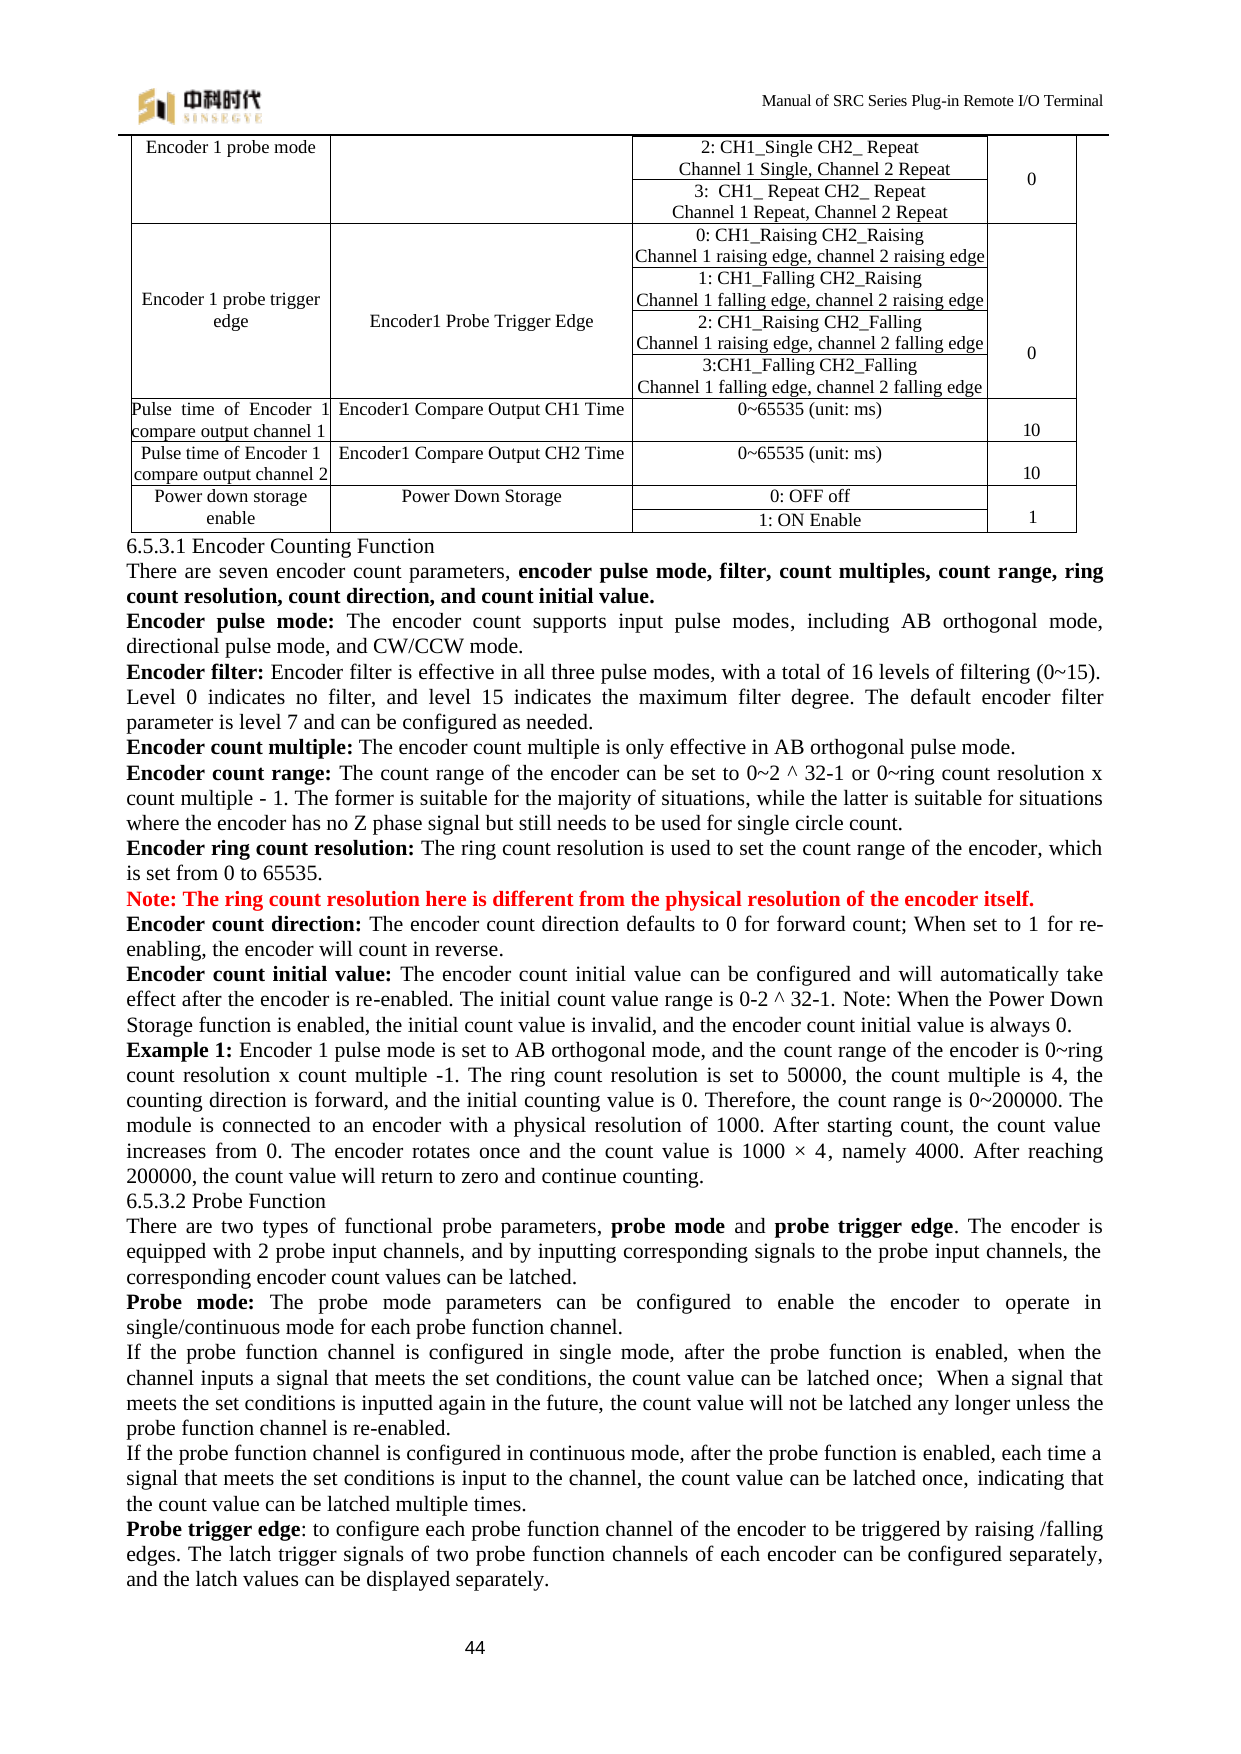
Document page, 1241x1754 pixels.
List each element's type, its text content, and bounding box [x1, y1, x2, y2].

table_cell 0: OFF off [633, 486, 987, 508]
text Encoder count direction: The encoder count direction defaults to 0 for forward count; When set to 1 for re-enabling, the encoder will count in reverse. [126, 911, 1103, 961]
text Example 1: Encoder 1 pulse mode is set to AB orthogonal mode, and the count range of the encoder is 0~ring count resolution x count multiple -1. The ring count resolution is set to 50000, the count multiple is 4, the counting direction is forward, and the initial counting value is 0. Therefore, the count range is 0~200000. The module is connected to an encoder with a physical resolution of 1000. After starting count, the count value increases from 0. The encoder rotates once and the count value is 1000 × 4, namely 4000. After reaching 200000, the count value will return to zero and continue counting. [126, 1037, 1103, 1188]
table_cell Encoder1 Compare Output CH2 Time [331, 442, 632, 485]
text There are two types of functional probe parameters, probe mode and probe trigger edge. The encoder is equipped with 2 probe input channels, and by inputting corresponding signals to the probe input channels, the corresponding encoder count values can be latched. [126, 1213, 1103, 1289]
table_cell Power down storage enable [132, 486, 330, 532]
text Encoder count initial value: The encoder count initial value can be configured and will automatically take effect after the encoder is re-enabled. The initial count value range is 0-2 ^ 32-1. Note: When the Power Down Storage function is enabled, the initial count value is invalid, and the encoder count initial value is always 0. [126, 961, 1103, 1037]
table_cell 1: CH1_Falling CH2_Raising Channel 1 falling edge, channel 2 raising edge [633, 268, 987, 310]
text Encoder count range: The count range of the encoder can be set to 0~2 ^ 32-1 or 0~ring count resolution x count multiple - 1. The former is suitable for the majority of situations, while the latter is suitable for situations where the encoder has no Z phase signal but still needs to be used for single circle count. [126, 759, 1103, 835]
table_cell 3:CH1_Falling CH2_Falling Channel 1 falling edge, channel 2 falling edge [633, 355, 987, 397]
table_cell Encoder 1 probe trigger edge [132, 224, 330, 397]
table_cell 1: ON Enable [633, 510, 987, 532]
text If the probe function channel is configured in single mode, after the probe function is enabled, when the channel inputs a signal that meets the set conditions, the count value can be latched once; When a signal that meets the set conditions is inputted again in the future, the count value will not be latched any longer unless the probe function channel is re-enabled. [126, 1339, 1103, 1440]
table_cell 2: CH1_Single CH2_ Repeat Channel 1 Single, Channel 2 Repeat [633, 137, 987, 179]
text 6.5.3.2 Probe Function [126, 1188, 1103, 1213]
table_cell 0~65535 (unit: ms) [633, 399, 987, 441]
text Encoder pulse mode: The encoder count supports input pulse modes, including AB orthogonal mode, directional pulse mode, and CW/CCW mode. [126, 608, 1103, 659]
table_cell Pulse time of Encoder 1 compare output channel 1 [132, 399, 330, 441]
table_cell Encoder1 Probe Trigger Edge [331, 224, 632, 397]
text 6.5.3.1 Encoder Counting Function [126, 533, 1103, 558]
table_cell 10 [988, 399, 1076, 441]
table_cell 2: CH1_Raising CH2_Falling Channel 1 raising edge, channel 2 falling edge [633, 311, 987, 354]
text If the probe function channel is configured in continuous mode, after the probe function is enabled, each time a signal that meets the set conditions is input to the channel, the count value can be latched once, indicating that the count value can be latched multiple times. [126, 1440, 1103, 1516]
text Encoder count multiple: The encoder count multiple is only effective in AB orthogonal pulse mode. [126, 734, 1103, 759]
table_cell Encoder1 Compare Output CH1 Time [331, 399, 632, 441]
picture [138, 88, 262, 125]
table_cell 0 [988, 224, 1076, 397]
text Probe trigger edge: to configure each probe function channel of the encoder to be triggered by raising /falling edges. The latch trigger signals of two probe function channels of each encoder can be configured separately, and the latch values can be displayed separately. [126, 1516, 1103, 1591]
text Encoder ring count resolution: The ring count resolution is used to set the count range of the encoder, which is set from 0 to 65535. [126, 835, 1103, 886]
text There are seven encoder count parameters, encoder pulse mode, filter, count multiples, count range, ring count resolution, count direction, and count initial value. [126, 558, 1103, 608]
text Probe mode: The probe mode parameters can be configured to enable the encoder to operate in single/continuous mode for each probe function channel. [126, 1289, 1103, 1339]
table_cell 0: CH1_Raising CH2_Raising Channel 1 raising edge, channel 2 raising edge [633, 224, 987, 267]
text Encoder filter: Encoder filter is effective in all three pulse modes, with a total of 16 levels of filtering (0~15). Level 0 indicates no filter, and level 15 indicates the maximum filter degree. The default encoder filter parameter is level 7 and can be configured as needed. [126, 659, 1103, 734]
table_cell Pulse time of Encoder 1 compare output channel 2 [132, 442, 330, 485]
table_cell 10 [988, 442, 1076, 485]
text Note: The ring count resolution here is different from the physical resolution of the encoder itself. [126, 886, 1103, 911]
table_cell Power Down Storage [331, 486, 632, 532]
table_cell 1 [988, 486, 1076, 532]
table_cell 0~65535 (unit: ms) [633, 442, 987, 485]
table_cell 3: CH1_ Repeat CH2_ Repeat Channel 1 Repeat, Channel 2 Repeat [633, 180, 987, 223]
